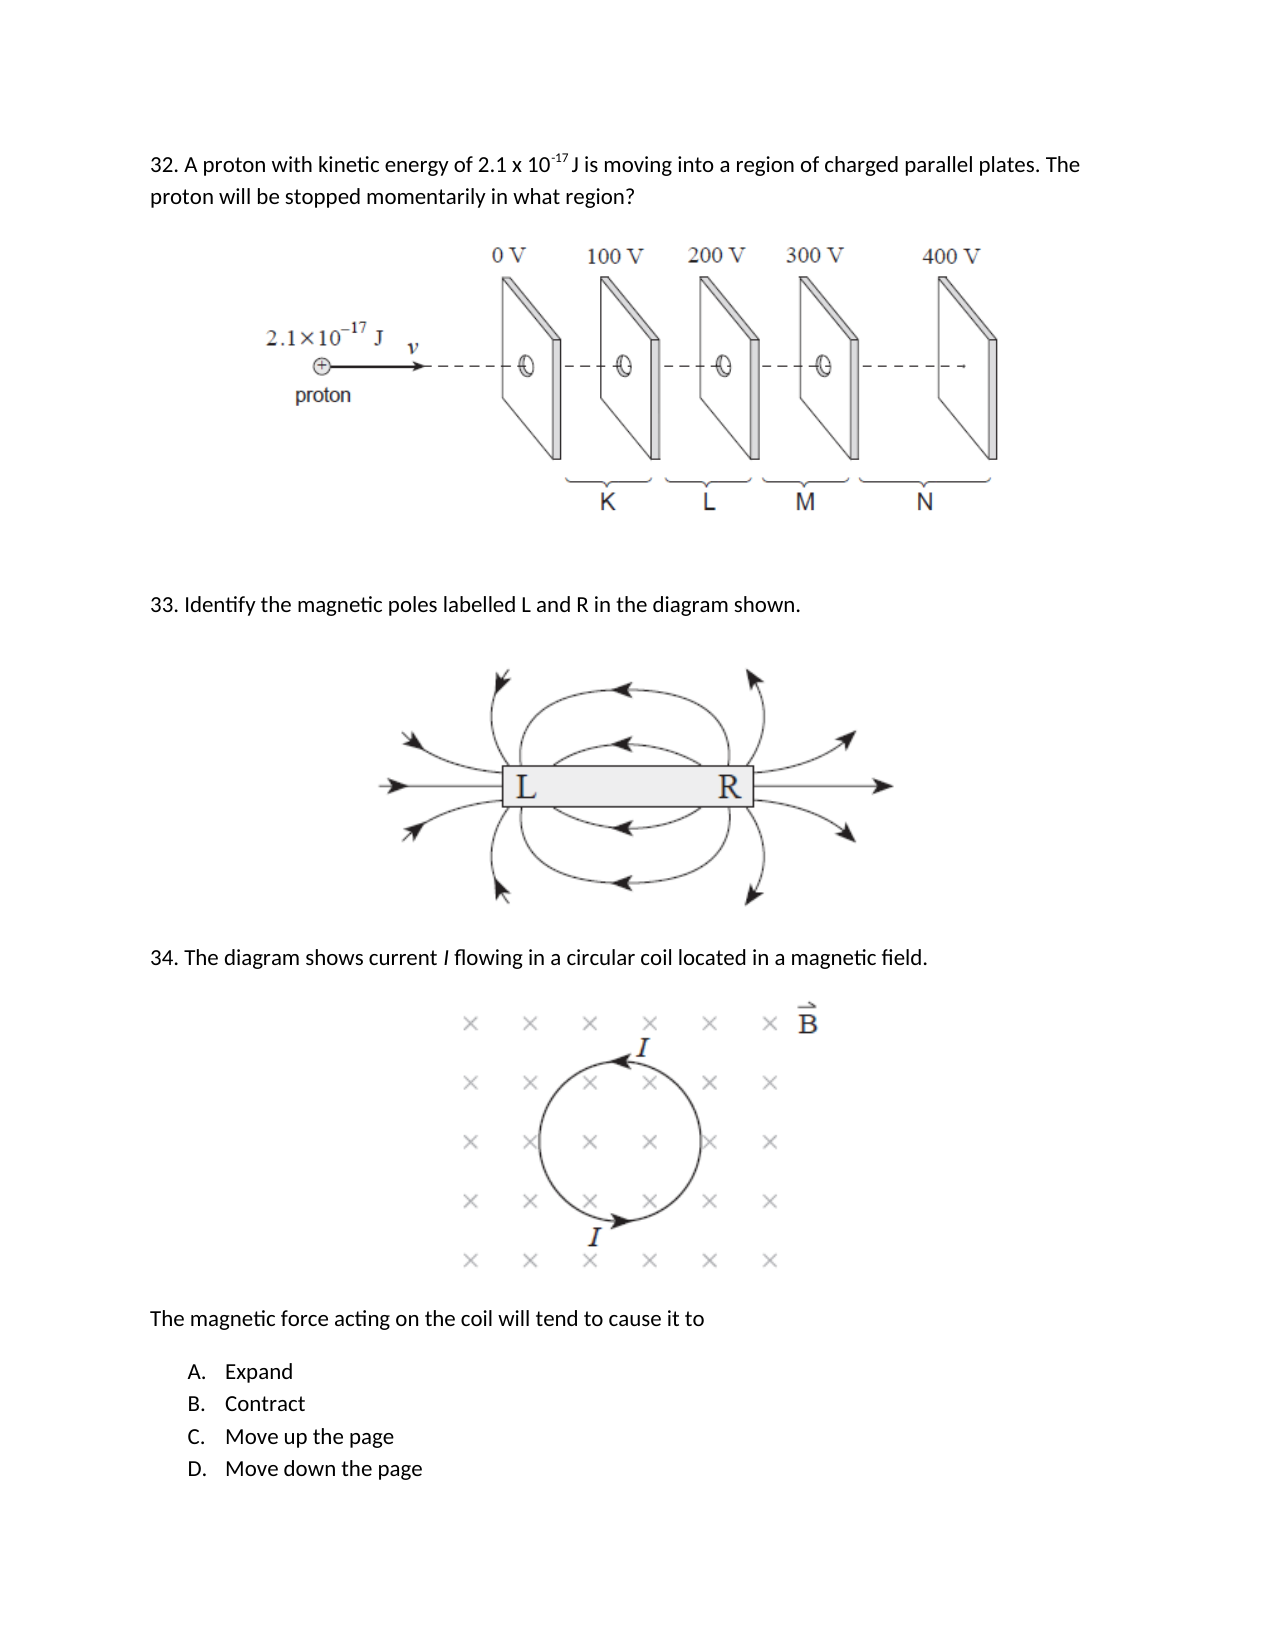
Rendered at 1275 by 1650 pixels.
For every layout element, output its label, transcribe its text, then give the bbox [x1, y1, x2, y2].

text 33. Identify the magnetic poles labelled L and R in the diagram shown. [150, 591, 1125, 618]
text The magnetic force acting on the coil will tend to cause it to [150, 1304, 1125, 1332]
text 32. A proton with kinetic energy of 2.1 x 10-17 J is moving into a region of charged parallel plates. The proton will be stopped momentarily in what region? [150, 150, 1125, 210]
list Move down the page [187, 1454, 1125, 1482]
list Expand [187, 1357, 1125, 1385]
list Contract [187, 1389, 1125, 1418]
text 34. The diagram shows current I flowing in a circular coil located in a magnetic field. [150, 943, 1125, 972]
list Move up the page [187, 1422, 1125, 1450]
